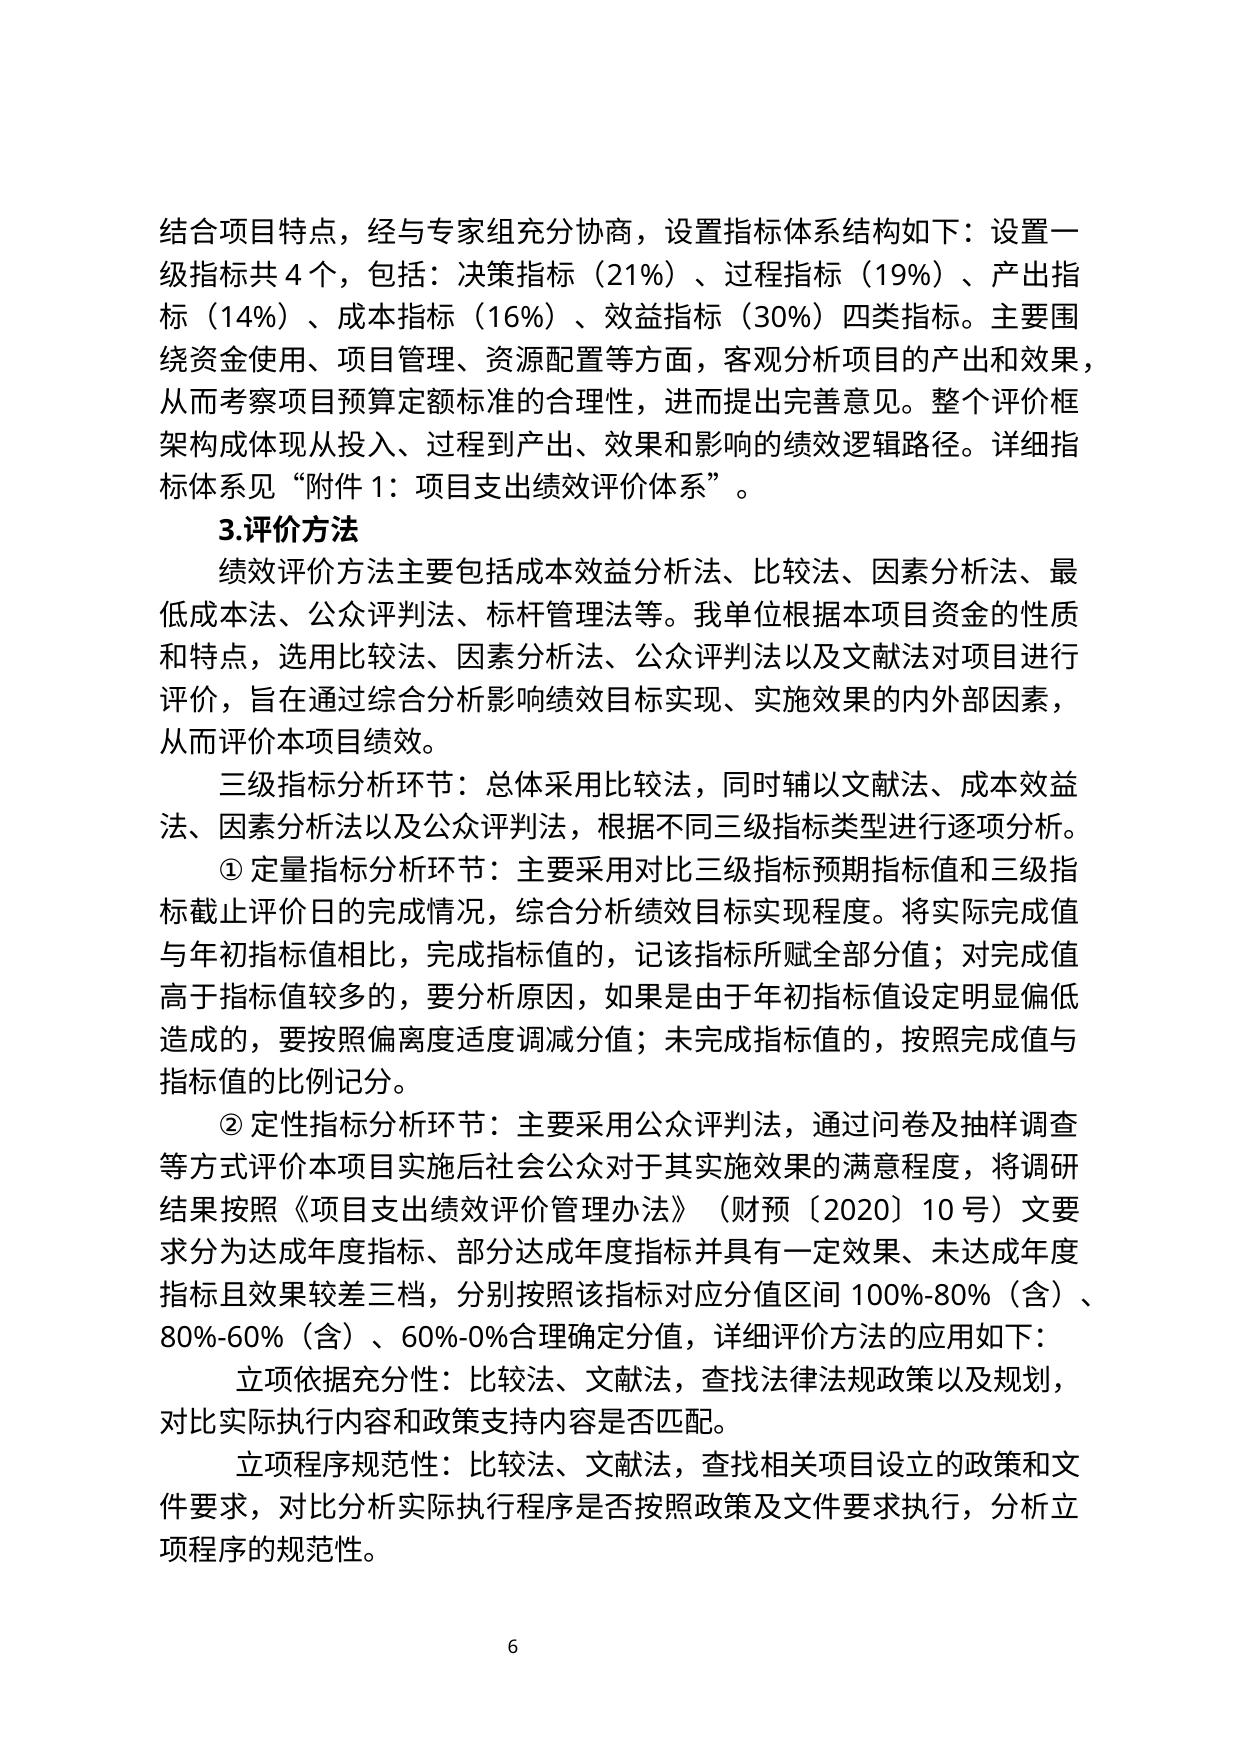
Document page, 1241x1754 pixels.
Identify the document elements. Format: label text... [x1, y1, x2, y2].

text 立项程序规范性：比较法、文献法，查找相关项目设立的政策和文件要求，对比分析实际执行程序是否按照政策及文件要求执行，分析立项程序的规范性。 [159, 1441, 1081, 1569]
text 立项依据充分性：比较法、文献法，查找法律法规政策以及规划，对比实际执行内容和政策支持内容是否匹配。 [159, 1356, 1081, 1441]
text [159, 209, 1081, 506]
text ②定性指标分析环节：主要采用公众评判法，通过问卷及抽样调查等方式评价本项目实施后社会公众对于其实施效果的满意程度，将调研结果按照《项目支出绩效评价管理办法》（财预〔2020〕10号）文要求分为达成年度指标、部分达成年度指标并具有一定效果、未达成年度指标且效果较差三档，分别按照该指标对应分值区间100%-80%（含）、80%-60%（含）、60%-0%合理确定分值，详细评价方法的应用如下： [159, 1101, 1081, 1356]
text 三级指标分析环节：总体采用比较法，同时辅以文献法、成本效益法、因素分析法以及公众评判法，根据不同三级指标类型进行逐项分析。 [159, 761, 1081, 846]
subtitle 3.评价方法 [159, 506, 1081, 549]
text 绩效评价方法主要包括成本效益分析法、比较法、因素分析法、最低成本法、公众评判法、标杆管理法等。我单位根据本项目资金的性质和特点，选用比较法、因素分析法、公众评判法以及文献法对项目进行评价，旨在通过综合分析影响绩效目标实现、实施效果的内外部因素，从而评价本项目绩效。 [159, 549, 1081, 761]
text ①定量指标分析环节：主要采用对比三级指标预期指标值和三级指标截止评价日的完成情况，综合分析绩效目标实现程度。将实际完成值与年初指标值相比，完成指标值的，记该指标所赋全部分值；对完成值高于指标值较多的，要分析原因，如果是由于年初指标值设定明显偏低造成的，要按照偏离度适度调减分值；未完成指标值的，按照完成值与指标值的比例记分。 [159, 846, 1081, 1101]
